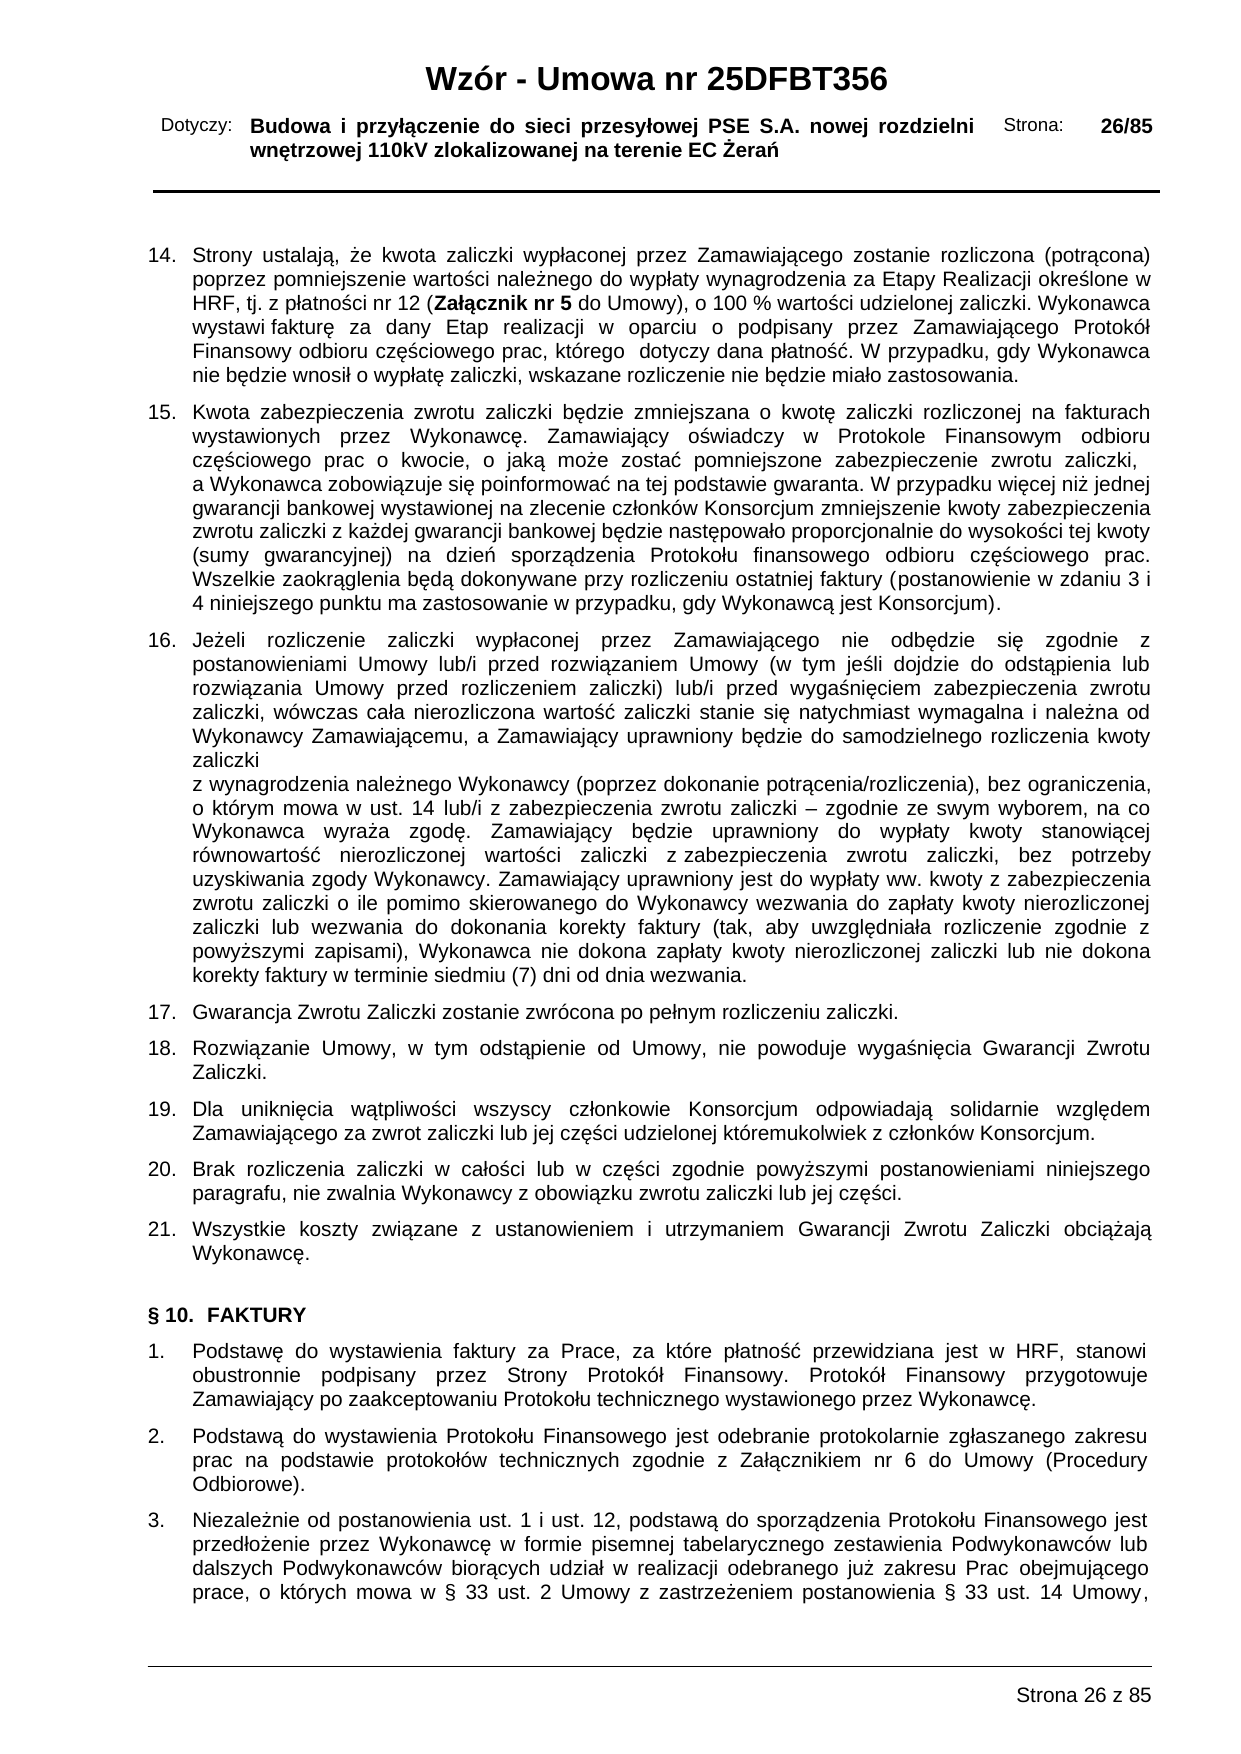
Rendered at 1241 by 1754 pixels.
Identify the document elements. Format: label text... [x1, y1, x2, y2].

list Brak rozliczenia zaliczki w całości lub w części zgodnie powyższymi postanowieniami niniejszego paragrafu, nie zwalnia Wykonawcy z obowiązku zwrotu zaliczki lub jej części. [148, 1157, 1152, 1205]
list Podstawą do wystawienia Protokołu Finansowego jest odebranie protokolarnie zgłaszanego zakresu prac na podstawie protokołów technicznych zgodnie z Załącznikiem nr 6 do Umowy (Procedury Odbiorowe). [148, 1423, 1149, 1495]
list Rozwiązanie Umowy, w tym odstąpienie od Umowy, nie powoduje wygaśnięcia Gwarancji Zwrotu Zaliczki. [148, 1036, 1152, 1084]
list Jeżeli rozliczenie zaliczki wypłaconej przez Zamawiającego nie odbędzie się zgodnie z postanowieniami Umowy lub/i przed rozwiązaniem Umowy (w tym jeśli dojdzie do odstąpienia lub rozwiązania Umowy przed rozliczeniem zaliczki) lub/i przed wygaśnięciem zabezpieczenia zwrotu zaliczki, wówczas cała nierozliczona wartość zaliczki stanie się natychmiast wymagalna i należna od Wykonawcy Zamawiającemu, a Zamawiający uprawniony będzie do samodzielnego rozliczenia kwoty zaliczki z wynagrodzenia należnego Wykonawcy (poprzez dokonanie potrącenia/rozliczenia), bez ograniczenia, o którym mowa w ust. 14 lub/i z zabezpieczenia zwrotu zaliczki – zgodnie ze swym wyborem, na co Wykonawca wyraża zgodę. Zamawiający będzie uprawniony do wypłaty kwoty stanowiącej równowartość nierozliczonej wartości zaliczki z zabezpieczenia zwrotu zaliczki, bez potrzeby uzyskiwania zgody Wykonawcy. Zamawiający uprawniony jest do wypłaty ww. kwoty z zabezpieczenia zwrotu zaliczki o ile pomimo skierowanego do Wykonawcy wezwania do zapłaty kwoty nierozliczonej zaliczki lub wezwania do dokonania korekty faktury (tak, aby uwzględniała rozliczenie zgodnie z powyższymi zapisami), Wykonawca nie dokona zapłaty kwoty nierozliczonej zaliczki lub nie dokona korekty faktury w terminie siedmiu (7) dni od dnia wezwania. [148, 628, 1152, 987]
subtitle FAKTURY [148, 1303, 1152, 1327]
list Kwota zabezpieczenia zwrotu zaliczki będzie zmniejszana o kwotę zaliczki rozliczonej na fakturach wystawionych przez Wykonawcę. Zamawiający oświadczy w Protokole Finansowym odbioru częściowego prac o kwocie, o jaką może zostać pomniejszone zabezpieczenie zwrotu zaliczki, a Wykonawca zobowiązuje się poinformować na tej podstawie gwaranta. W przypadku więcej niż jednej gwarancji bankowej wystawionej na zlecenie członków Konsorcjum zmniejszenie kwoty zabezpieczenia zwrotu zaliczki z każdej gwarancji bankowej będzie następowało proporcjonalnie do wysokości tej kwoty (sumy gwarancyjnej) na dzień sporządzenia Protokołu finansowego odbioru częściowego prac. Wszelkie zaokrąglenia będą dokonywane przy rozliczeniu ostatniej faktury (postanowienie w zdaniu 3 i 4 niniejszego punktu ma zastosowanie w przypadku, gdy Wykonawcą jest Konsorcjum). [148, 399, 1152, 615]
list Dla uniknięcia wątpliwości wszyscy członkowie Konsorcjum odpowiadają solidarnie względem Zamawiającego za zwrot zaliczki lub jej części udzielonej któremukolwiek z członków Konsorcjum. [148, 1096, 1152, 1144]
list Gwarancja Zwrotu Zaliczki zostanie zwrócona po pełnym rozliczeniu zaliczki. [148, 999, 1152, 1023]
list Wszystkie koszty związane z ustanowieniem i utrzymaniem Gwarancji Zwrotu Zaliczki obciążają Wykonawcę. [148, 1217, 1152, 1265]
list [148, 1508, 1149, 1604]
list Strony ustalają, że kwota zaliczki wypłaconej przez Zamawiającego zostanie rozliczona (potrącona) poprzez pomniejszenie wartości należnego do wypłaty wynagrodzenia za Etapy Realizacji określone w HRF, tj. z płatności nr 12 (Załącznik nr 5 do Umowy), o 100 % wartości udzielonej zaliczki. Wykonawca wystawi fakturę za dany Etap realizacji w oparciu o podpisany przez Zamawiającego Protokół Finansowy odbioru częściowego prac, którego dotyczy dana płatność. W przypadku, gdy Wykonawca nie będzie wnosił o wypłatę zaliczki, wskazane rozliczenie nie będzie miało zastosowania. [148, 243, 1152, 387]
list Podstawę do wystawienia faktury za Prace, za które płatność przewidziana jest w HRF, stanowi obustronnie podpisany przez Strony Protokół Finansowy. Protokół Finansowy przygotowuje Zamawiający po zaakceptowaniu Protokołu technicznego wystawionego przez Wykonawcę. [148, 1339, 1149, 1411]
